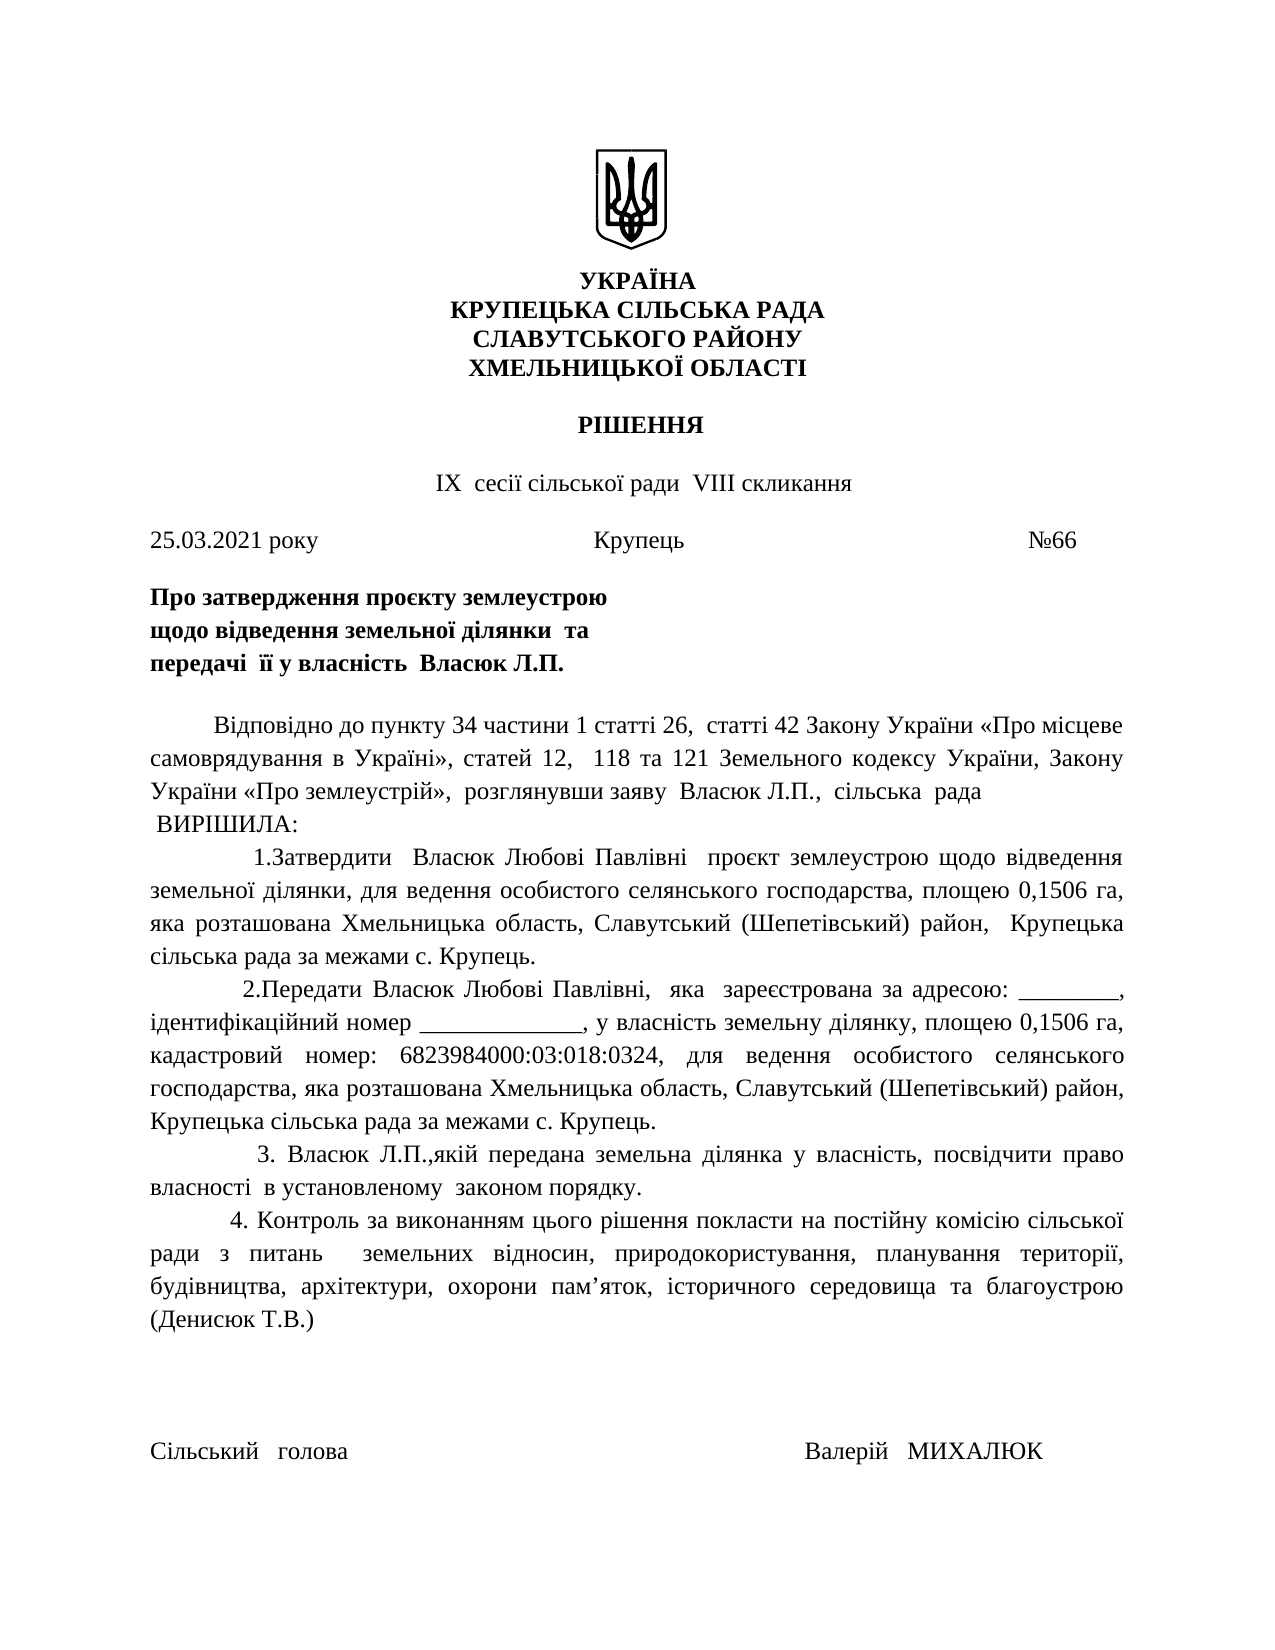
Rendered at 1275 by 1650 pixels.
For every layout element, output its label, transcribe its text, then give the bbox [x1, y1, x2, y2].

text Сільський голова Валерій МИХАЛЮК [150, 1436, 1125, 1465]
text УКРАЇНА [150, 266, 1125, 295]
text 25.03.2021 року Крупець №66 [150, 525, 1125, 554]
text 2.Передати Власюк Любові Павлівні, яка зареєстрована за адресою: ________, ідентифікаційний номер _____________, у власність земельну ділянку, площею 0,1506 га, кадастровий номер: 6823984000:03:018:0324, для ведення особистого селянського господарства, яка розташована Хмельницька область, Славутський (Шепетівський) район, Крупецька сільська рада за межами с. Крупець. [150, 974, 1125, 1135]
text ІХ сесії сільської ради VІІІ скликання [150, 468, 1125, 496]
text КРУПЕЦЬКА СІЛЬСЬКА РАДА [150, 295, 1125, 324]
text щодо відведення земельної ділянки та [150, 615, 1125, 644]
text 3. Власюк Л.П.,якій передана земельна ділянка у власність, посвідчити право власності в установленому законом порядку. [150, 1139, 1125, 1201]
text РІШЕННЯ [150, 410, 1125, 439]
text Про затвердження проєкту землеустрою [150, 582, 1125, 611]
text передачі її у власність Власюк Л.П. [150, 648, 1125, 677]
text Відповідно до пункту 34 частини 1 статті 26, статті 42 Закону України «Про місцеве самоврядування в Україні», статей 12, 118 та 121 Земельного кодексу України, Закону України «Про землеустрій», розглянувши заяву Власюк Л.П., сільська рада [150, 710, 1125, 804]
text СЛАВУТСЬКОГО РАЙОНУ [150, 324, 1125, 353]
text ВИРІШИЛА: [150, 809, 1125, 838]
text 1.Затвердити Власюк Любові Павлівні проєкт землеустрою щодо відведення земельної ділянки, для ведення особистого селянського господарства, площею 0,1506 га, яка розташована Хмельницька область, Славутський (Шепетівський) район, Крупецька сільська рада за межами с. Крупець. [150, 842, 1125, 970]
text 4. Контроль за виконанням цього рішення покласти на постійну комісію сільської ради з питань земельних відносин, природокористування, планування території, будівництва, архітектури, охорони пам’яток, історичного середовища та благоустрою (Денисюк Т.В.) [150, 1205, 1125, 1333]
text ХМЕЛЬНИЦЬКОЇ ОБЛАСТІ [150, 353, 1125, 381]
